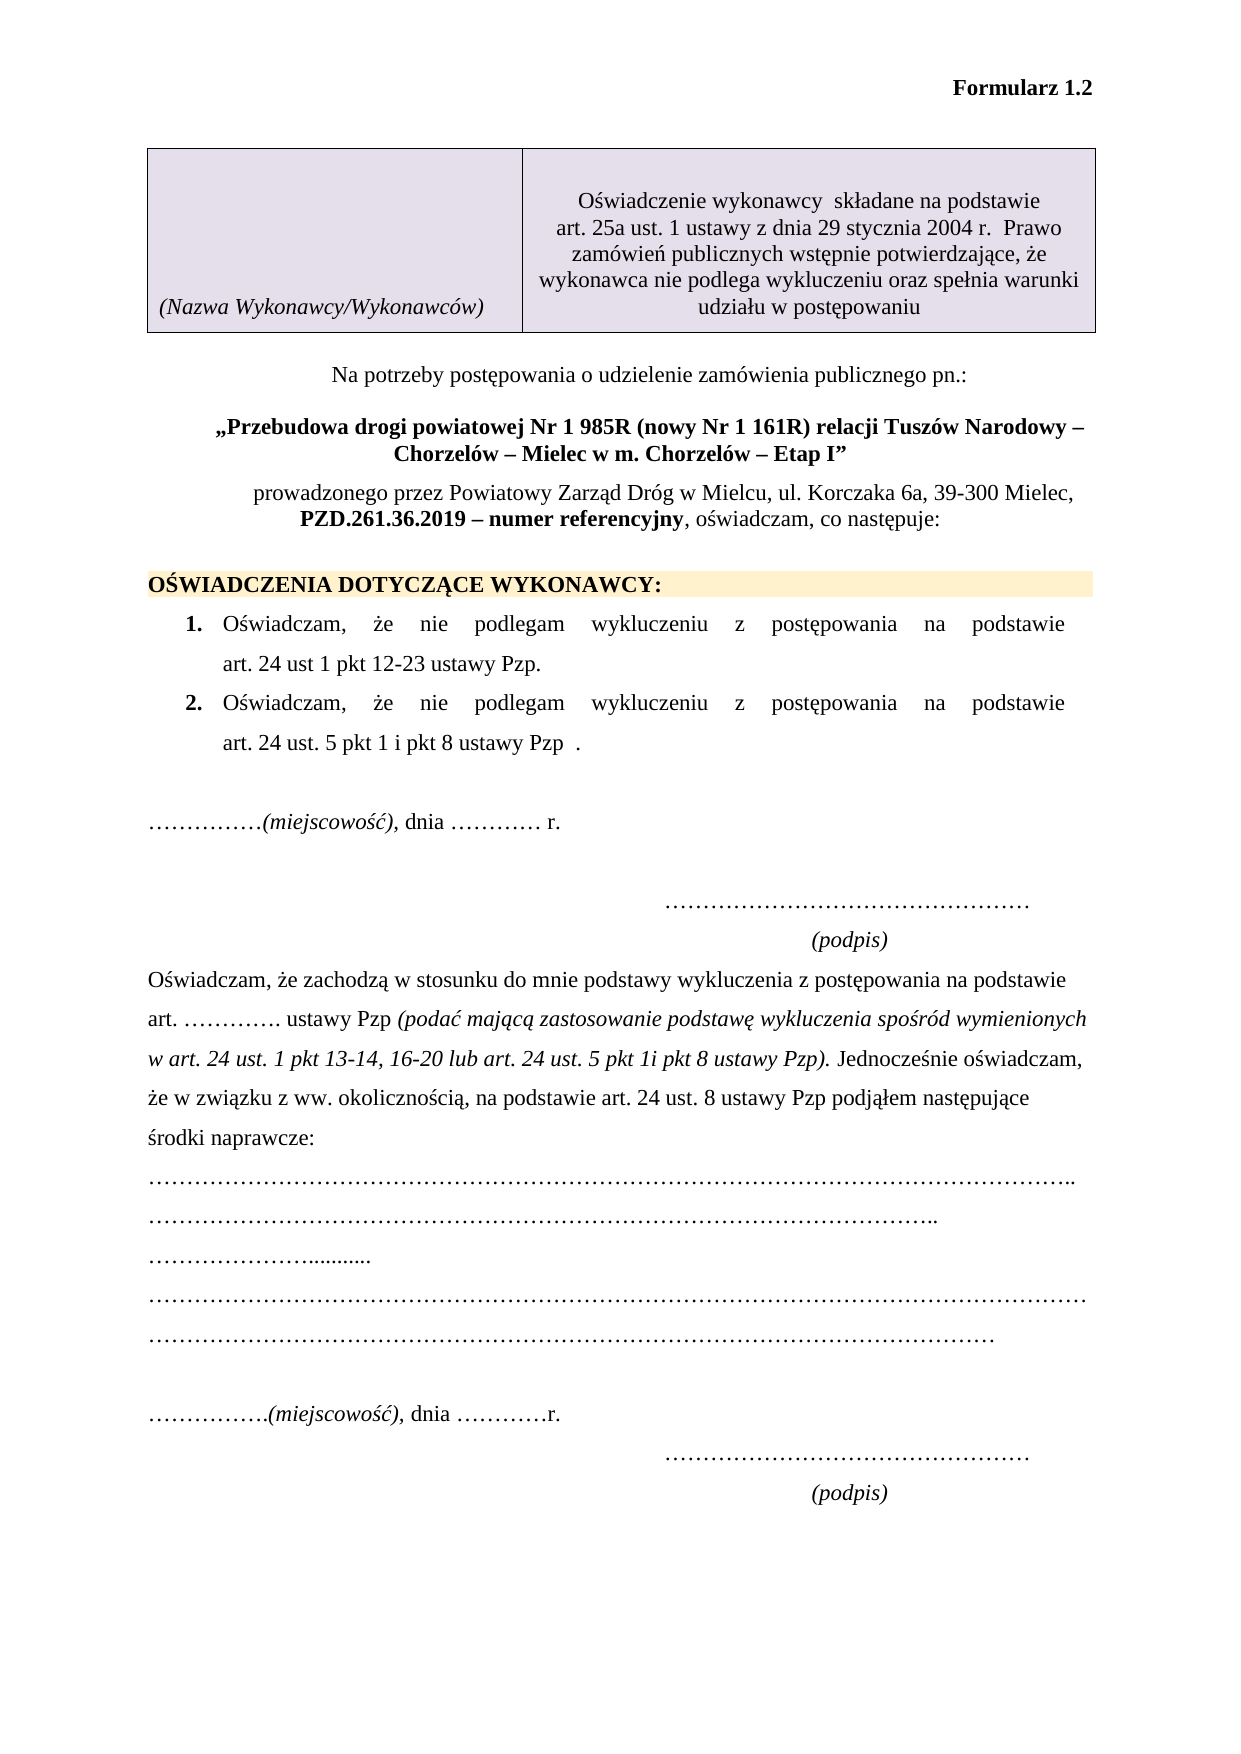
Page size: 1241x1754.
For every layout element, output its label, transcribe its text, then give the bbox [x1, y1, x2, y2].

text (podpis) [738, 1479, 1093, 1505]
text …………….(miejscowość), dnia …………r. [148, 1400, 1093, 1426]
text …………………………………………………………………………………………..…………………...........……………………………………………………………………………………………………………………………………………………………………………………………………………… [148, 1202, 1093, 1347]
table_header Oświadczenie wykonawcy składane na podstawie art. 25a ust. 1 ustawy z dnia 29 stycznia 2004 r. Prawo zamówień publicznych wstępnie potwierdzające, że wykonawca nie podlega wykluczeniu oraz spełnia warunki udziału w postępowaniu [523, 149, 1095, 332]
text prowadzonego przez Powiatowy Zarząd Dróg w Mielcu, ul. Korczaka 6a, 39-300 Mielec, PZD.261.36.2019 – numer referencyjny, oświadczam, co następuje: [148, 479, 1093, 531]
text OŚWIADCZENIA DOTYCZĄCE WYKONAWCY: [148, 571, 1093, 597]
text „Przebudowa drogi powiatowej Nr 1 985R (nowy Nr 1 161R) relacji Tuszów Narodowy – Chorzelów – Mielec w m. Chorzelów – Etap I” [148, 413, 1093, 466]
list Oświadczam, że nie podlegam wykluczeniu z postępowania na podstawie art. 24 ust. 5 pkt 1 i pkt 8 ustawy Pzp . [185, 689, 1093, 755]
text (podpis) [738, 926, 1093, 952]
text ………………………………………… [148, 1439, 1093, 1466]
list Oświadczam, że nie podlegam wykluczeniu z postępowania na podstawie art. 24 ust 1 pkt 12-23 ustawy Pzp. [185, 610, 1093, 676]
text Na potrzeby postępowania o udzielenie zamówienia publicznego pn.: [148, 361, 1093, 387]
text ………………………………………… [148, 887, 1093, 913]
text Oświadczam, że zachodzą w stosunku do mnie podstawy wykluczenia z postępowania na podstawie art. …………. ustawy Pzp (podać mającą zastosowanie podstawę wykluczenia spośród wymienionych w art. 24 ust. 1 pkt 13-14, 16-20 lub art. 24 ust. 5 pkt 1i pkt 8 ustawy Pzp). Jednocześnie oświadczam, że w związku z ww. okolicznością, na podstawie art. 24 ust. 8 ustawy Pzp podjąłem następujące środki naprawcze: ………………………………………………………………………………………………………….. [148, 966, 1093, 1189]
table_header (Nazwa Wykonawcy/Wykonawców) [148, 149, 522, 332]
text ……………(miejscowość), dnia ………… r. [148, 808, 1093, 834]
